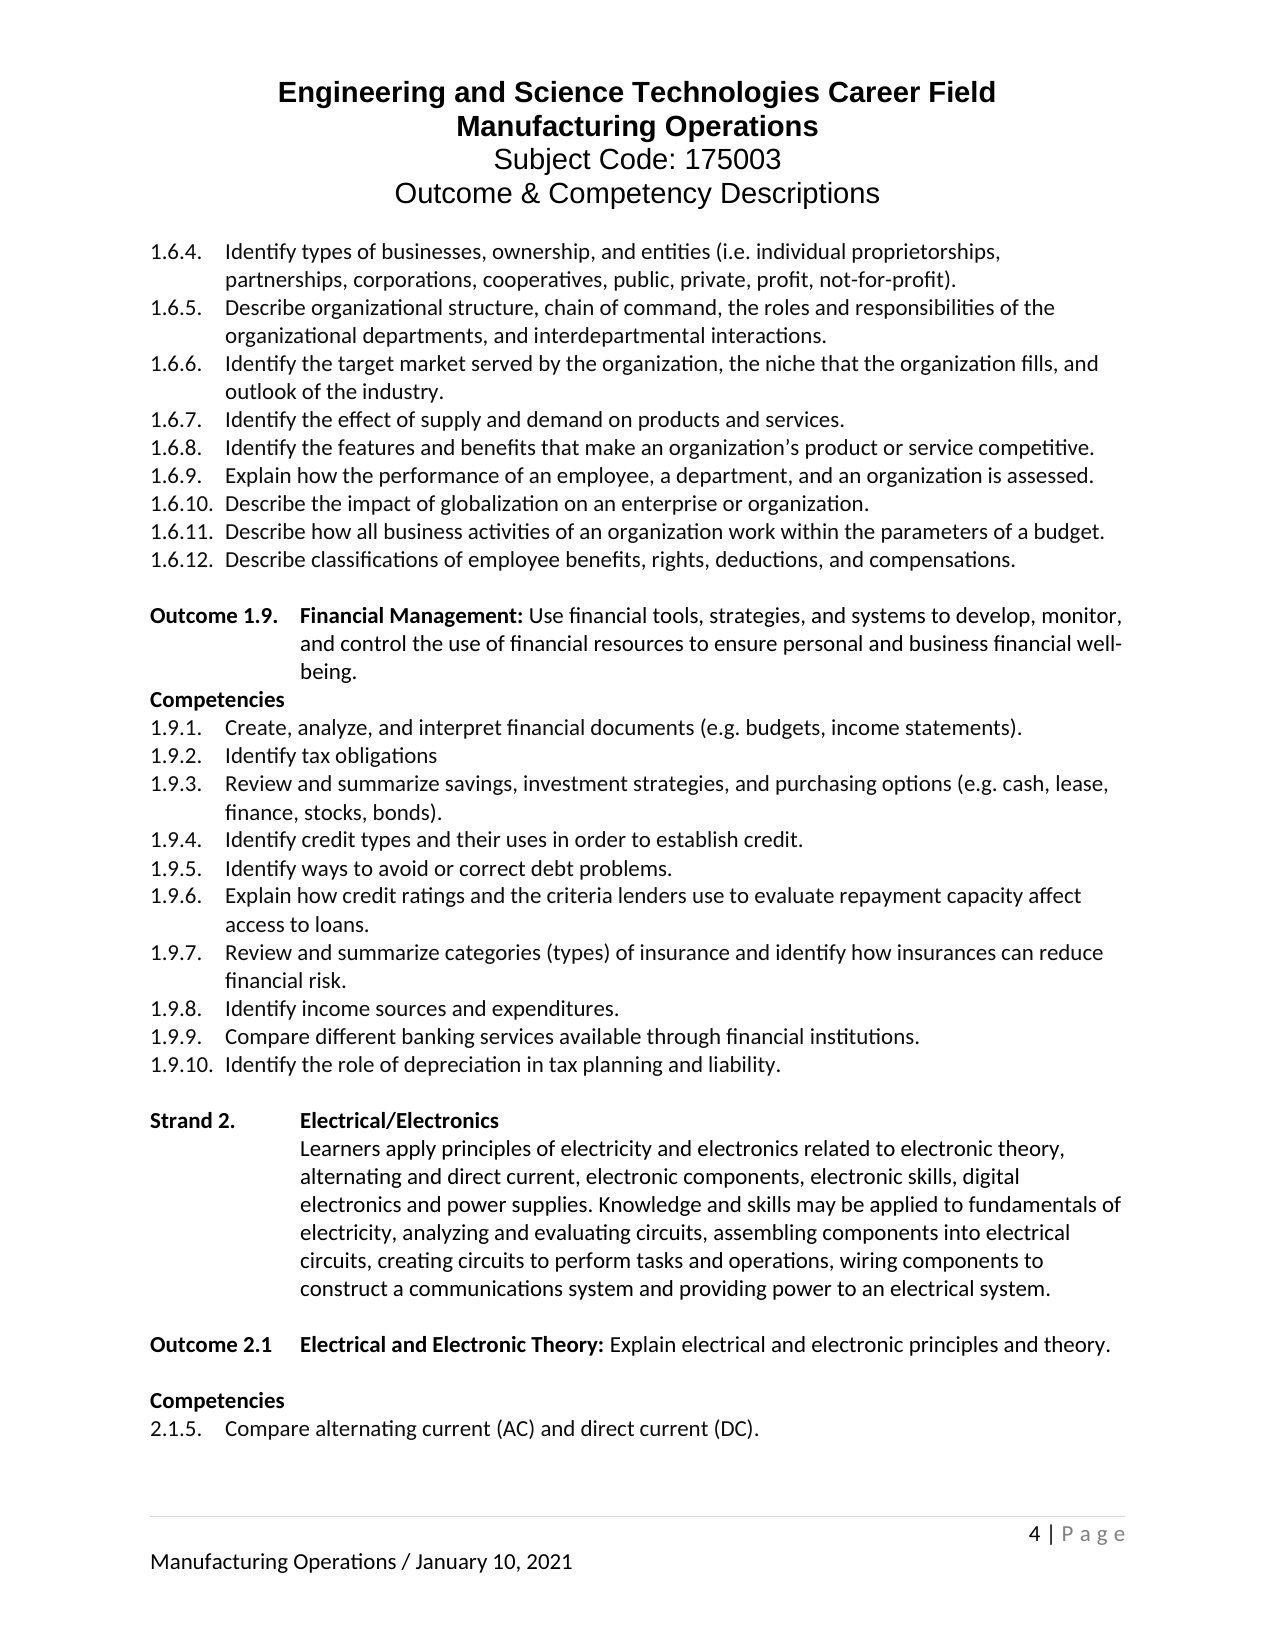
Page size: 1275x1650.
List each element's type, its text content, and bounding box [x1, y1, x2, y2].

text 1.6.8. Identify the features and benefits that make an organization’s product or service competitive. [150, 433, 1125, 461]
text 1.9.9. Compare different banking services available through financial institutions. [150, 1022, 1125, 1050]
text 1.6.9. Explain how the performance of an employee, a department, and an organization is assessed. [150, 461, 1125, 489]
text 1.9.2. Identify tax obligations [150, 742, 1125, 769]
text Competencies [150, 1386, 1125, 1414]
list Compare alternating current (AC) and direct current (DC). [150, 1414, 1125, 1442]
text 1.6.6. Identify the target market served by the organization, the niche that the organization fills, and outlook of the industry. [150, 349, 1125, 405]
text 1.9.4. Identify credit types and their uses in order to establish credit. [150, 826, 1125, 854]
text 1.6.10. Describe the impact of globalization on an enterprise or organization. [150, 489, 1125, 517]
text 1.6.7. Identify the effect of supply and demand on products and services. [150, 405, 1125, 433]
text 1.9.7. Review and summarize categories (types) of insurance and identify how insurances can reduce financial risk. [150, 938, 1125, 994]
text 1.6.4. Identify types of businesses, ownership, and entities (i.e. individual proprietorships, partnerships, corporations, cooperatives, public, private, profit, not-for-profit). [150, 237, 1125, 293]
text 1.6.5. Describe organizational structure, chain of command, the roles and responsibilities of the organizational departments, and interdepartmental interactions. [150, 293, 1125, 349]
text 1.9.8. Identify income sources and expenditures. [150, 994, 1125, 1022]
text 1.9.10. Identify the role of depreciation in tax planning and liability. [150, 1050, 1125, 1078]
text Learners apply principles of electricity and electronics related to electronic theory, alternating and direct current, electronic components, electronic skills, digital electronics and power supplies. Knowledge and skills may be applied to fundamentals of electricity, analyzing and evaluating circuits, assembling components into electrical circuits, creating circuits to perform tasks and operations, wiring components to construct a communications system and providing power to an electrical system. [300, 1134, 1125, 1302]
text Competencies [150, 686, 1125, 713]
text Strand 2. Electrical/Electronics [150, 1106, 1125, 1134]
text 1.9.3. Review and summarize savings, investment strategies, and purchasing options (e.g. cash, lease, finance, stocks, bonds). [150, 769, 1125, 826]
text 1.6.12. Describe classifications of employee benefits, rights, deductions, and compensations. [150, 545, 1125, 573]
text Outcome 2.1 Electrical and Electronic Theory: Explain electrical and electronic principles and theory. [150, 1330, 1125, 1358]
text 1.6.11. Describe how all business activities of an organization work within the parameters of a budget. [150, 517, 1125, 545]
text 1.9.5. Identify ways to avoid or correct debt problems. [150, 854, 1125, 882]
text Outcome 1.9. Financial Management: Use financial tools, strategies, and systems to develop, monitor, and control the use of financial resources to ensure personal and business financial well-being. [150, 601, 1125, 686]
text 1.9.1. Create, analyze, and interpret financial documents (e.g. budgets, income statements). [150, 713, 1125, 742]
text 1.9.6. Explain how credit ratings and the criteria lenders use to evaluate repayment capacity affect access to loans. [150, 882, 1125, 938]
